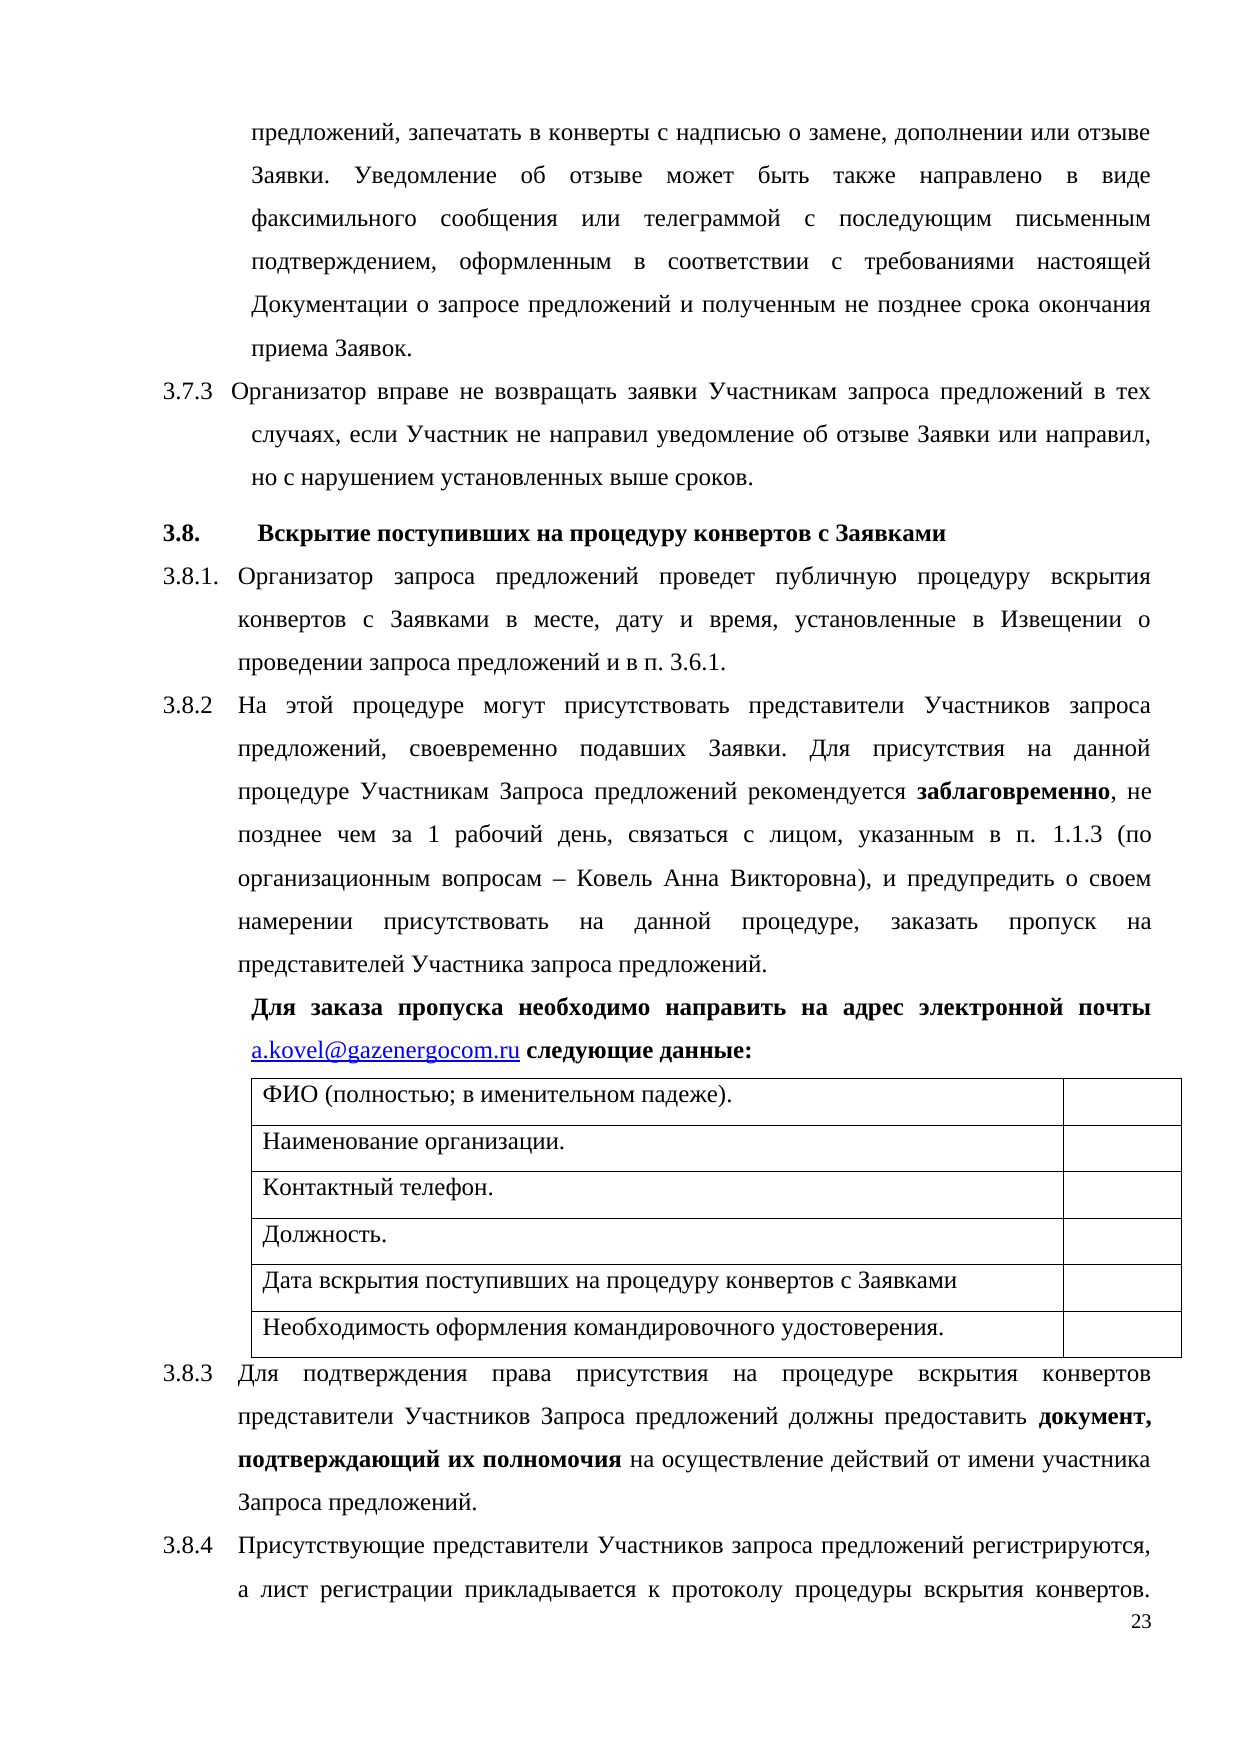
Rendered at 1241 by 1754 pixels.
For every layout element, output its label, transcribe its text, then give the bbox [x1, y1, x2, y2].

subtitle Вскрытие поступивших на процедуру конвертов с Заявками [163, 518, 1152, 546]
table_cell [1064, 1172, 1181, 1218]
table_cell [1064, 1126, 1181, 1171]
table_cell [1064, 1219, 1181, 1264]
table_cell Необходимость оформления командировочного удостоверения. [252, 1312, 1063, 1357]
table_cell [1064, 1265, 1181, 1311]
text Для заказа пропуска необходимо направить на адрес электронной почты a.kovel@gazenergocom.ru следующие данные: [251, 992, 1152, 1064]
list Организатор запроса предложений проведет публичную процедуру вскрытия конвертов с Заявками в месте, дату и время, установленные в Извещении о проведении запроса предложений и в п. 3.6.1. [163, 561, 1152, 676]
table_cell Должность. [252, 1219, 1063, 1264]
table_cell [1064, 1312, 1181, 1357]
list Организатор вправе не возвращать заявки Участникам запроса предложений в тех случаях, если Участник не направил уведомление об отзыве Заявки или направил, но с нарушением установленных выше сроков. [163, 376, 1152, 491]
list Для подтверждения права присутствия на процедуре вскрытия конвертов представители Участников Запроса предложений должны предоставить документ, подтверждающий их полномочия на осуществление действий от имени участника Запроса предложений. [163, 1358, 1152, 1516]
table_cell Дата вскрытия поступивших на процедуру конвертов с Заявками [252, 1265, 1063, 1311]
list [163, 117, 1152, 361]
table_header [1064, 1079, 1181, 1125]
table_cell Наименование организации. [252, 1126, 1063, 1171]
table_cell Контактный телефон. [252, 1172, 1063, 1218]
table_header ФИО (полностью; в именительном падеже). [252, 1079, 1063, 1125]
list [163, 1531, 1152, 1602]
